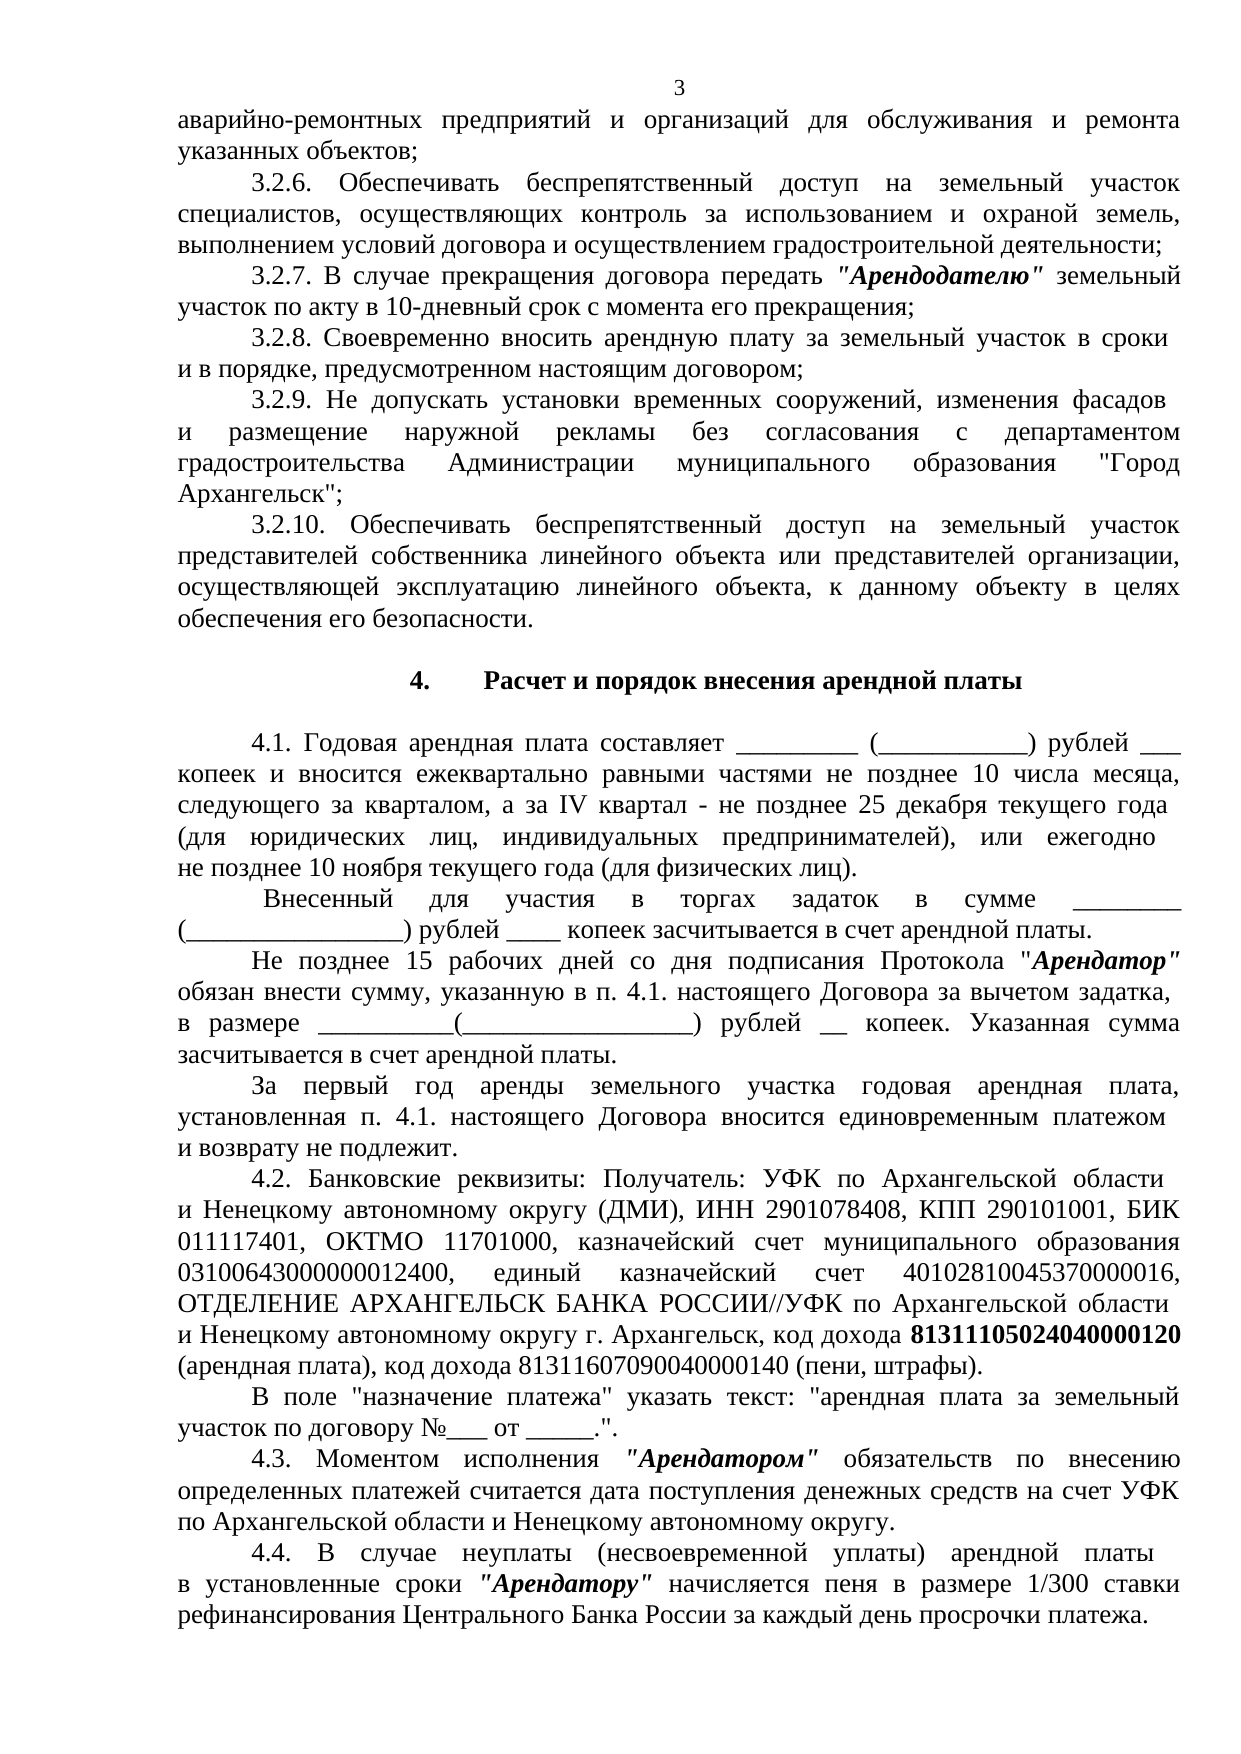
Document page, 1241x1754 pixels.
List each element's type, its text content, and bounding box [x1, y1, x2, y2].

text Не позднее 15 рабочих дней со дня подписания Протокола "Арендатор" обязан внести сумму, указанную в п. 4.1. настоящего Договора за вычетом задатка, в размере __________(_________________) рублей __ копеек. Указанная сумма засчитывается в счет арендной платы. [177, 944, 1181, 1069]
text 4.2. Банковские реквизиты: Получатель: УФК по Архангельской области и Ненецкому автономному округу (ДМИ), ИНН 2901078408, КПП 290101001, БИК 011117401, ОКТМО 11701000, казначейский счет муниципального образования 03100643000000012400, единый казначейский счет 40102810045370000016, ОТДЕЛЕНИЕ АРХАНГЕЛЬСК БАНКА РОССИИ//УФК по Архангельской области и Ненецкому автономному округу г. Архангельск, код дохода 81311105024040000120 (арендная плата), код дохода 81311607090040000140 (пени, штрафы). [177, 1162, 1181, 1380]
text За первый год аренды земельного участка годовая арендная плата, установленная п. 4.1. настоящего Договора вносится единовременным платежом и возврату не подлежит. [177, 1069, 1181, 1162]
text Внесенный для участия в торгах задаток в сумме ________ (________________) рублей ____ копеек засчитывается в счет арендной платы. [177, 882, 1181, 944]
text 4.1. Годовая арендная плата составляет _________ (___________) рублей ___ копеек и вносится ежеквартально равными частями не позднее 10 числа месяца, следующего за кварталом, а за IV квартал - не позднее 25 декабря текущего года (для юридических лиц, индивидуальных предпринимателей), или ежегодно не позднее 10 ноября текущего года (для физических лиц). [177, 726, 1181, 882]
text 3.2.8. Своевременно вносить арендную плату за земельный участок в сроки и в порядке, предусмотренном настоящим договором; [177, 321, 1181, 384]
text 3.2.7. В случае прекращения договора передать "Арендодателю" земельный участок по акту в 10-дневный срок с момента его прекращения; [177, 259, 1181, 321]
text 3.2.9. Не допускать установки временных сооружений, изменения фасадов и размещение наружной рекламы без согласования с департаментом градостроительства Администрации муниципального образования "Город Архангельск"; [177, 384, 1181, 508]
text 3.2.10. Обеспечивать беспрепятственный доступ на земельный участок представителей собственника линейного объекта или представителей организации, осуществляющей эксплуатацию линейного объекта, к данному объекту в целях обеспечения его безопасности. [177, 508, 1181, 633]
text В поле "назначение платежа" указать текст: "арендная плата за земельный участок по договору №___ от _____.". [177, 1380, 1181, 1443]
list Расчет и порядок внесения арендной платы [177, 664, 1181, 695]
text 4.3. Моментом исполнения "Арендатором" обязательств по внесению определенных платежей считается дата поступления денежных средств на счет УФК по Архангельской области и Ненецкому автономному округу. [177, 1443, 1181, 1536]
text 4.4. В случае неуплаты (несвоевременной уплаты) арендной платы в установленные сроки "Арендатору" начисляется пеня в размере 1/300 ставки рефинансирования Центрального Банка России за каждый день просрочки платежа. [177, 1536, 1181, 1629]
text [177, 103, 1181, 166]
text 3.2.6. Обеспечивать беспрепятственный доступ на земельный участок специалистов, осуществляющих контроль за использованием и охраной земель, выполнением условий договора и осуществлением градостроительной деятельности; [177, 166, 1181, 259]
